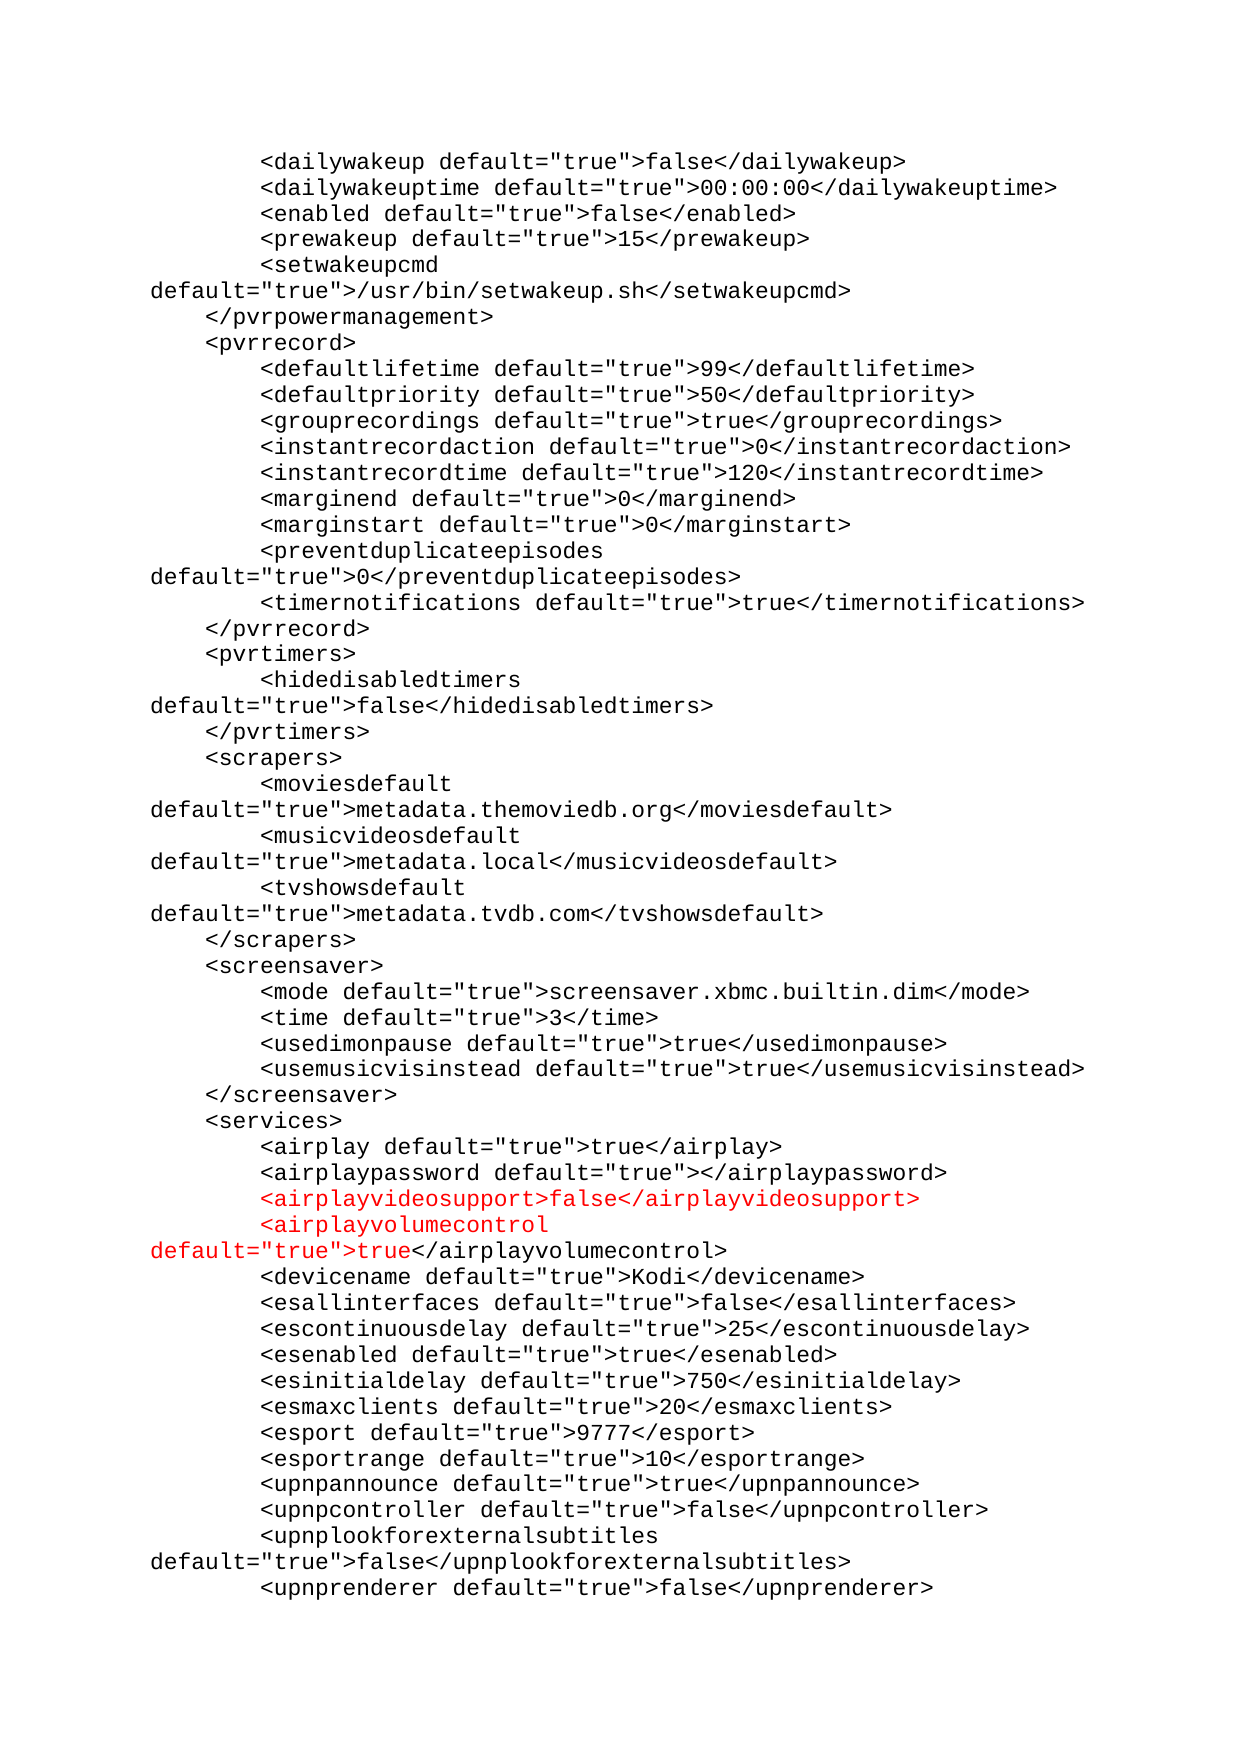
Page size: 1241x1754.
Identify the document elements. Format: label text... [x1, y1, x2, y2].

text <airplayvideosupport>false</airplayvideosupport> [150, 1187, 1090, 1213]
text <pvrtimers> [150, 643, 1090, 669]
text <hidedisabledtimers default="true">false</hidedisabledtimers> [150, 669, 1090, 721]
text <musicvideosdefault default="true">metadata.local</musicvideosdefault> [150, 824, 1090, 876]
text <moviesdefault default="true">metadata.themoviedb.org</moviesdefault> [150, 772, 1090, 824]
text <airplaypassword default="true"></airplaypassword> [150, 1162, 1090, 1187]
text <enabled default="true">false</enabled> [150, 202, 1090, 228]
text </pvrtimers> [150, 721, 1090, 747]
text <esallinterfaces default="true">false</esallinterfaces> [150, 1291, 1090, 1317]
text <scrapers> [150, 747, 1090, 772]
text <grouprecordings default="true">true</grouprecordings> [150, 409, 1090, 435]
text </pvrpowermanagement> [150, 306, 1090, 332]
text </screensaver> [150, 1084, 1090, 1110]
text <usedimonpause default="true">true</usedimonpause> [150, 1032, 1090, 1058]
text <escontinuousdelay default="true">25</escontinuousdelay> [150, 1317, 1090, 1343]
text <tvshowsdefault default="true">metadata.tvdb.com</tvshowsdefault> [150, 876, 1090, 928]
text <dailywakeup default="true">false</dailywakeup> [150, 150, 1090, 176]
text <upnplookforexternalsubtitles default="true">false</upnplookforexternalsubtitles> [150, 1525, 1090, 1577]
text <upnpannounce default="true">true</upnpannounce> [150, 1473, 1090, 1499]
text <esportrange default="true">10</esportrange> [150, 1447, 1090, 1473]
text <upnprenderer default="true">false</upnprenderer> [150, 1577, 1090, 1602]
text <instantrecordtime default="true">120</instantrecordtime> [150, 461, 1090, 487]
text <airplay default="true">true</airplay> [150, 1136, 1090, 1162]
text <screensaver> [150, 954, 1090, 980]
text <airplayvolumecontrol default="true">true</airplayvolumecontrol> [150, 1213, 1090, 1265]
text <dailywakeuptime default="true">00:00:00</dailywakeuptime> [150, 176, 1090, 202]
text <esmaxclients default="true">20</esmaxclients> [150, 1395, 1090, 1421]
text <esinitialdelay default="true">750</esinitialdelay> [150, 1369, 1090, 1395]
text <services> [150, 1110, 1090, 1136]
text </scrapers> [150, 928, 1090, 954]
text <devicename default="true">Kodi</devicename> [150, 1265, 1090, 1291]
text <esport default="true">9777</esport> [150, 1421, 1090, 1447]
text <esenabled default="true">true</esenabled> [150, 1343, 1090, 1369]
text <setwakeupcmd default="true">/usr/bin/setwakeup.sh</setwakeupcmd> [150, 254, 1090, 306]
text <marginstart default="true">0</marginstart> [150, 513, 1090, 539]
text <mode default="true">screensaver.xbmc.builtin.dim</mode> [150, 980, 1090, 1006]
text <pvrrecord> [150, 332, 1090, 357]
text <defaultpriority default="true">50</defaultpriority> [150, 383, 1090, 409]
text <preventduplicateepisodes default="true">0</preventduplicateepisodes> [150, 539, 1090, 591]
text <marginend default="true">0</marginend> [150, 487, 1090, 513]
text <instantrecordaction default="true">0</instantrecordaction> [150, 435, 1090, 461]
text <upnpcontroller default="true">false</upnpcontroller> [150, 1499, 1090, 1525]
text </pvrrecord> [150, 617, 1090, 643]
text <defaultlifetime default="true">99</defaultlifetime> [150, 357, 1090, 383]
text <prewakeup default="true">15</prewakeup> [150, 228, 1090, 254]
text <timernotifications default="true">true</timernotifications> [150, 591, 1090, 617]
text <time default="true">3</time> [150, 1006, 1090, 1032]
text <usemusicvisinstead default="true">true</usemusicvisinstead> [150, 1058, 1090, 1084]
